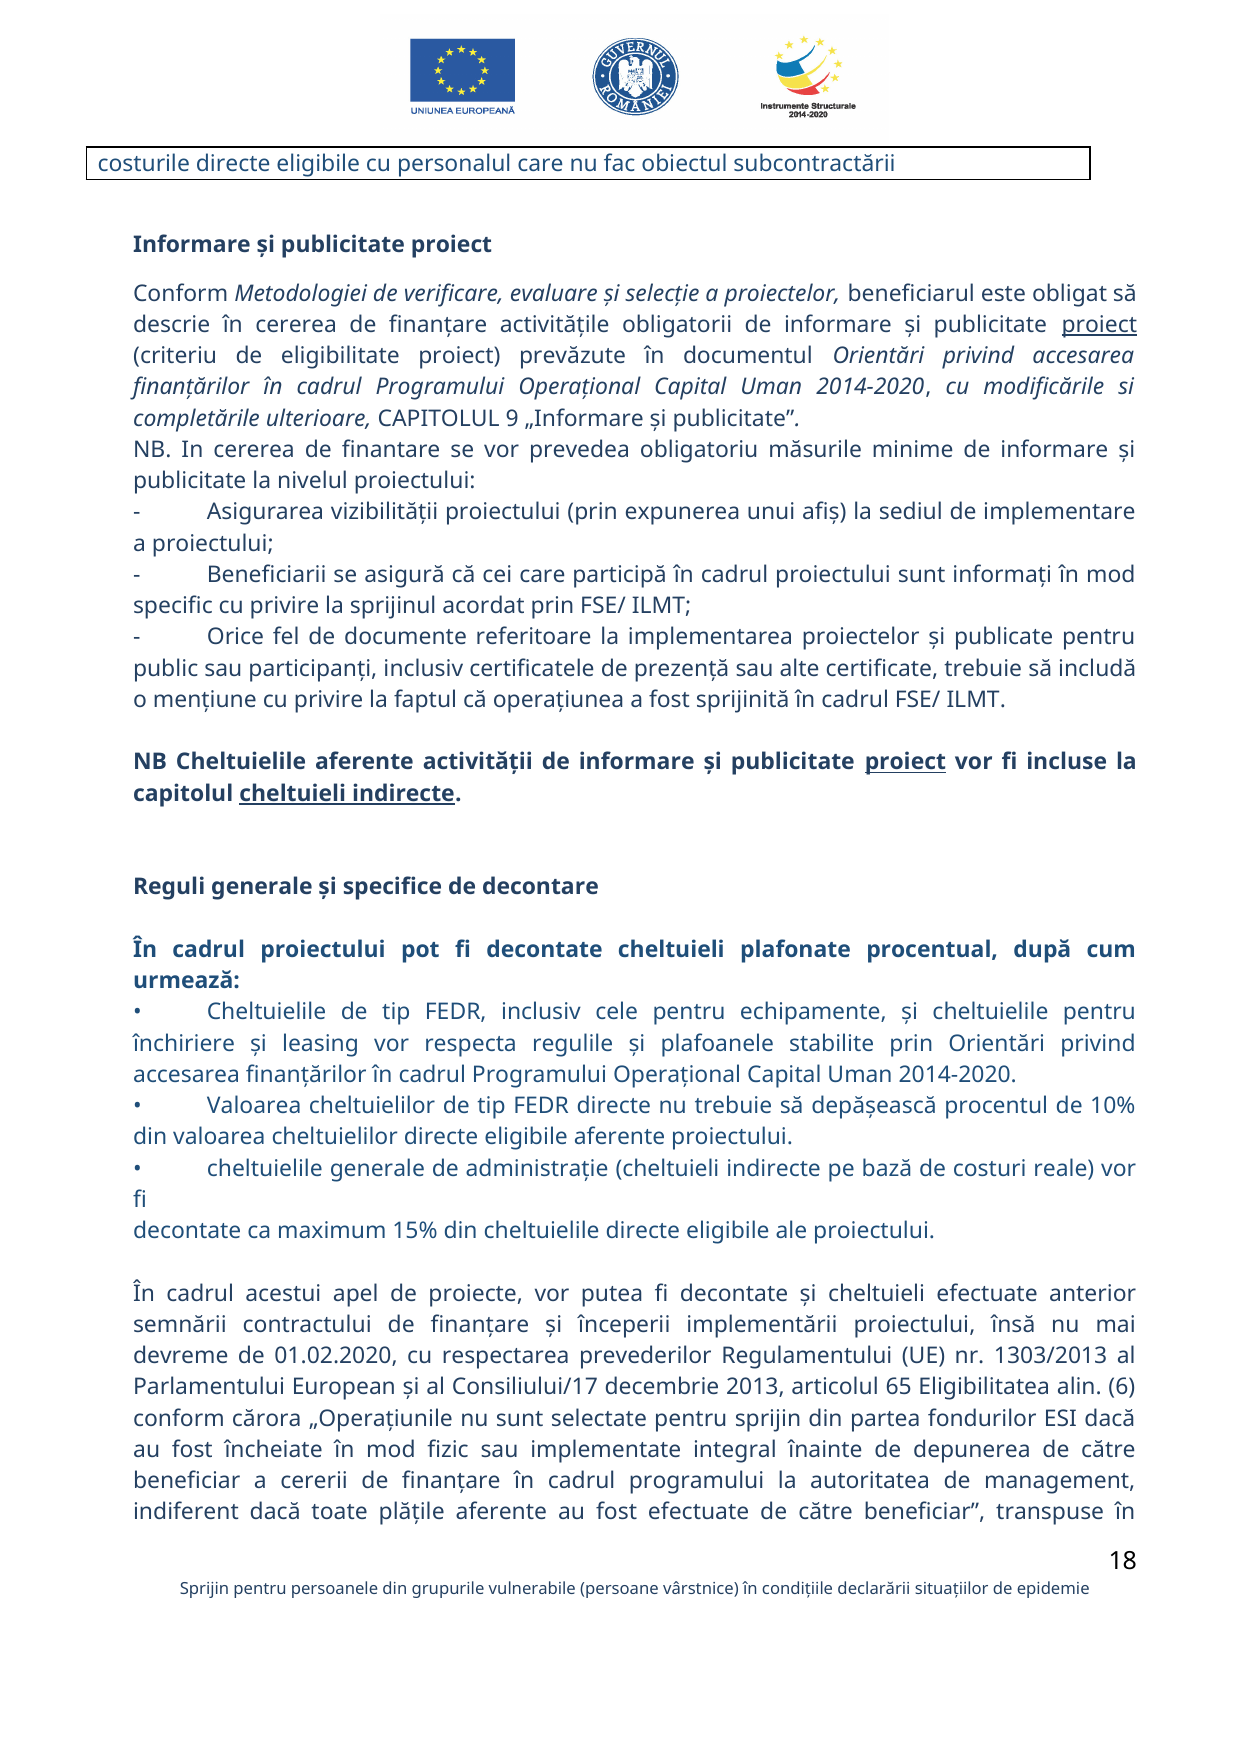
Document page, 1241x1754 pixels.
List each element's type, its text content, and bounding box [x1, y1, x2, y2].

text Reguli generale și specifice de decontare [133, 870, 1137, 902]
text Informare și publicitate proiect [133, 228, 1137, 259]
text În cadrul proiectului pot fi decontate cheltuieli plafonate procentual, după cum urmează: [133, 933, 1137, 995]
text Conform Metodologiei de verificare, evaluare și selecție a proiectelor, beneficiarul este obligat să descrie în cererea de finanțare activitățile obligatorii de informare și publicitate proiect (criteriu de eligibilitate proiect) prevăzute în documentul Orientări privind accesarea finanțărilor în cadrul Programului Operațional Capital Uman 2014-2020, cu modificările si completările ulterioare, CAPITOLUL 9 „Informare și publicitate”. [133, 277, 1137, 433]
text decontate ca maximum 15% din cheltuielile directe eligibile ale proiectului. [133, 1214, 1137, 1245]
text NB. In cererea de finantare se vor prevedea obligatoriu măsurile minime de informare și publicitate la nivelul proiectului: [133, 433, 1137, 495]
text - Orice fel de documente referitoare la implementarea proiectelor și publicate pentru public sau participanți, inclusiv certificatele de prezență sau alte certificate, trebuie să includă o mențiune cu privire la faptul că operațiunea a fost sprijinită în cadrul FSE/ ILMT. [133, 620, 1137, 714]
text NB Cheltuielile aferente activității de informare și publicitate proiect vor fi incluse la capitolul cheltuieli indirecte. [133, 745, 1137, 808]
text • cheltuielile generale de administrație (cheltuieli indirecte pe bază de costuri reale) vor fi [133, 1152, 1137, 1214]
text • Cheltuielile de tip FEDR, inclusiv cele pentru echipamente, și cheltuielile pentru închiriere și leasing vor respecta regulile și plafoanele stabilite prin Orientări privind accesarea finanțărilor în cadrul Programului Operațional Capital Uman 2014-2020. [133, 995, 1137, 1089]
text - Asigurarea vizibilității proiectului (prin expunerea unui afiș) la sediul de implementare a proiectului; [133, 495, 1137, 558]
text • Valoarea cheltuielilor de tip FEDR directe nu trebuie să depășească procentul de 10% din valoarea cheltuielilor directe eligibile aferente proiectului. [133, 1089, 1137, 1152]
text - Beneficiarii se asigură că cei care participă în cadrul proiectului sunt informați în mod specific cu privire la sprijinul acordat prin FSE/ ILMT; [133, 558, 1137, 620]
picture [380, 14, 890, 146]
